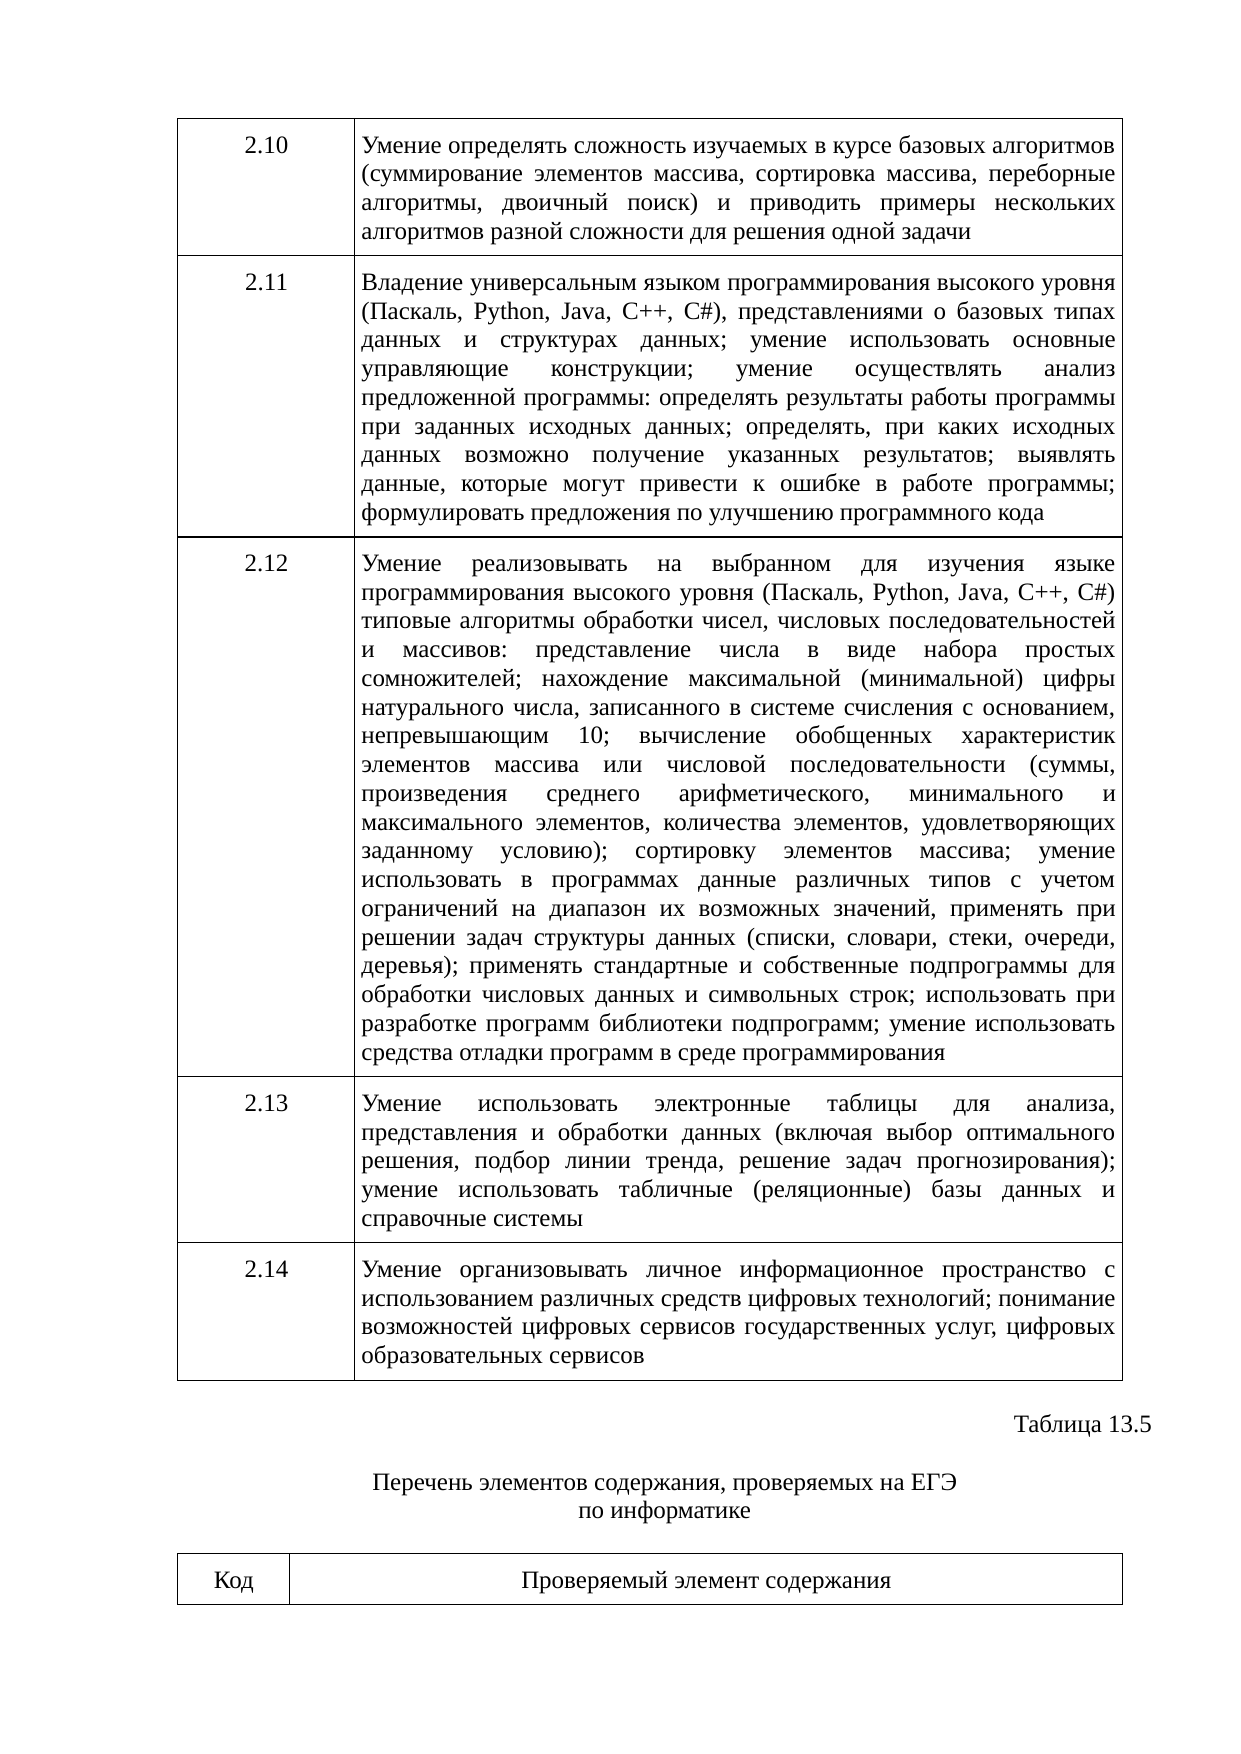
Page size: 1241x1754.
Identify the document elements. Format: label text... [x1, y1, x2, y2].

table_cell 2.12 [178, 538, 354, 1076]
table_cell 2.14 [178, 1243, 354, 1379]
table_header Проверяемый элемент содержания [290, 1554, 1122, 1604]
text Таблица 13.5 [177, 1409, 1152, 1438]
table_cell Умение реализовывать на выбранном для изучения языке программирования высокого уровня (Паскаль, Python, Java, C++, C#) типовые алгоритмы обработки чисел, числовых последовательностей и массивов: представление числа в виде набора простых сомножителей; нахождение максимальной (минимальной) цифры натурального числа, записанного в системе счисления с основанием, непревышающим 10; вычисление обобщенных характеристик элементов массива или числовой последовательности (суммы, произведения среднего арифметического, минимального и максимального элементов, количества элементов, удовлетворяющих заданному условию); сортировку элементов массива; умение использовать в программах данные различных типов с учетом ограничений на диапазон их возможных значений, применять при решении задач структуры данных (списки, словари, стеки, очереди, деревья); применять стандартные и собственные подпрограммы для обработки числовых данных и символьных строк; использовать при разработке программ библиотеки подпрограмм; умение использовать средства отладки программ в среде программирования [355, 538, 1122, 1076]
table_cell 2.10 [178, 119, 354, 255]
table_cell Умение использовать электронные таблицы для анализа, представления и обработки данных (включая выбор оптимального решения, подбор линии тренда, решение задач прогнозирования); умение использовать табличные (реляционные) базы данных и справочные системы [355, 1077, 1122, 1242]
table_cell Умение определять сложность изучаемых в курсе базовых алгоритмов (суммирование элементов массива, сортировка массива, переборные алгоритмы, двоичный поиск) и приводить примеры нескольких алгоритмов разной сложности для решения одной задачи [355, 119, 1122, 255]
table_cell 2.13 [178, 1077, 354, 1242]
text Перечень элементов содержания, проверяемых на ЕГЭ [177, 1467, 1152, 1496]
text по информатике [177, 1496, 1152, 1524]
table_cell 2.11 [178, 256, 354, 536]
table_cell Умение организовывать личное информационное пространство с использованием различных средств цифровых технологий; понимание возможностей цифровых сервисов государственных услуг, цифровых образовательных сервисов [355, 1243, 1122, 1379]
table_header Код [178, 1554, 289, 1604]
table_cell Владение универсальным языком программирования высокого уровня (Паскаль, Python, Java, C++, C#), представлениями о базовых типах данных и структурах данных; умение использовать основные управляющие конструкции; умение осуществлять анализ предложенной программы: определять результаты работы программы при заданных исходных данных; определять, при каких исходных данных возможно получение указанных результатов; выявлять данные, которые могут привести к ошибке в работе программы; формулировать предложения по улучшению программного кода [355, 256, 1122, 536]
